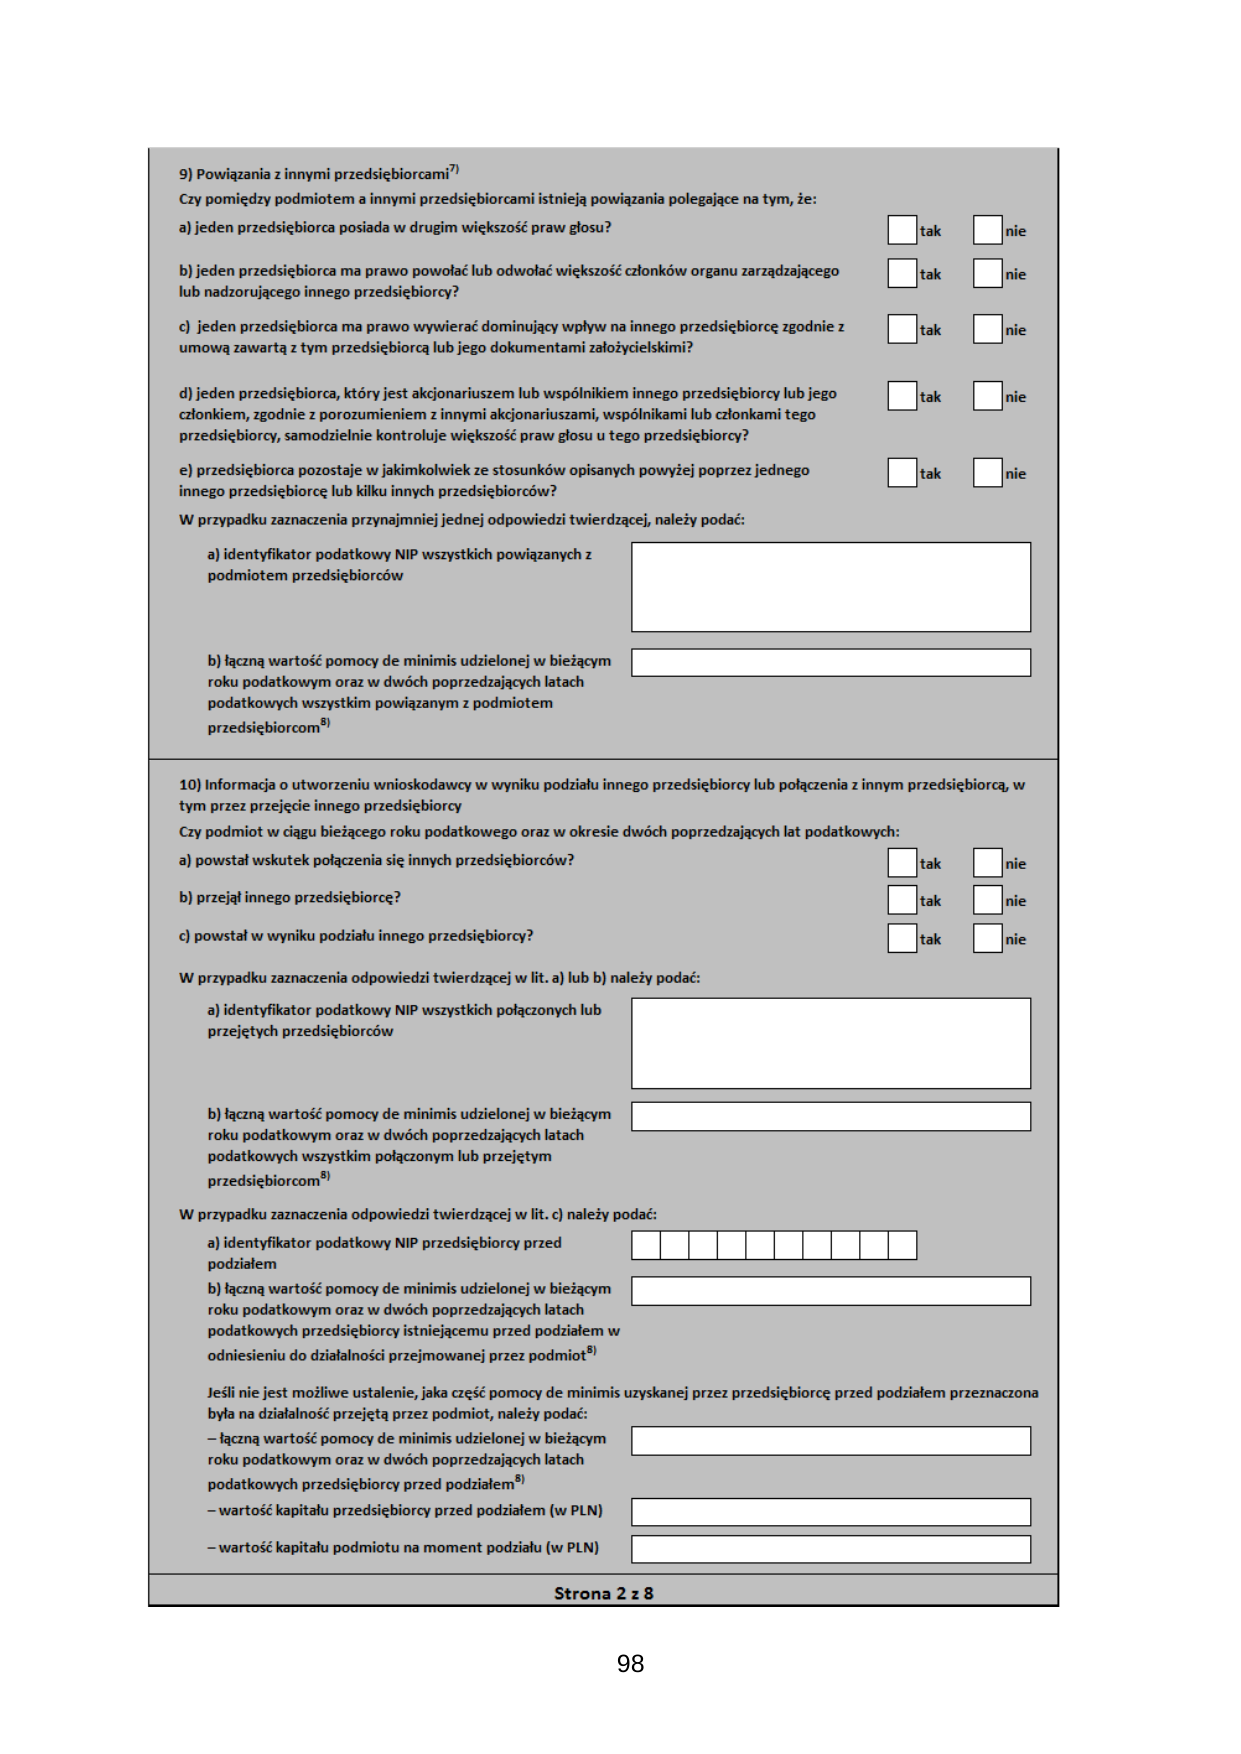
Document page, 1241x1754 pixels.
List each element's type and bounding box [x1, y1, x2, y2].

picture [147, 147, 1060, 1607]
